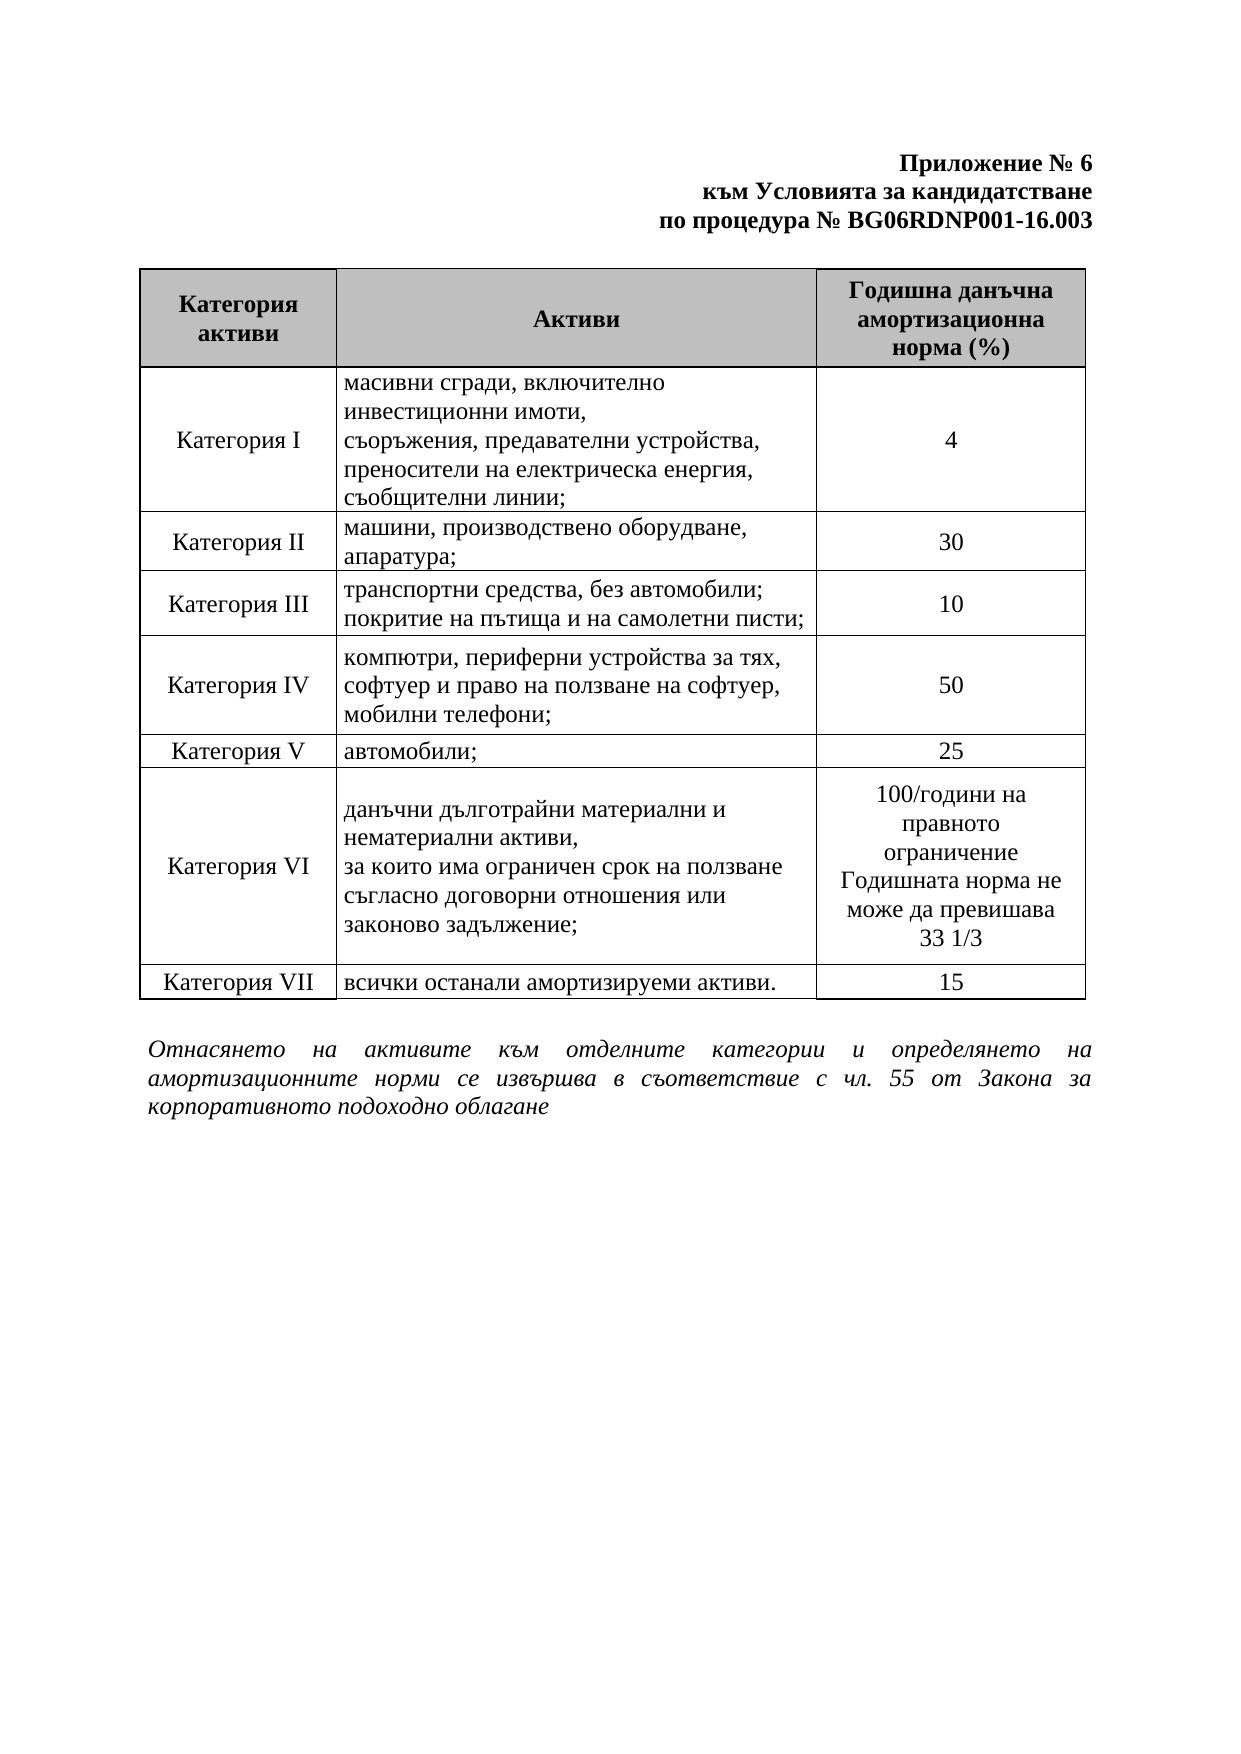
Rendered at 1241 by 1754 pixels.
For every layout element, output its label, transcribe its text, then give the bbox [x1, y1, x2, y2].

text по процедура № BG06RDNP001-16.003 [148, 205, 1093, 234]
table_cell машини, производствено оборудване, апаратура; [337, 512, 816, 570]
table_cell Категория III [141, 571, 336, 635]
table_cell всички останали амортизируеми активи. [337, 965, 816, 998]
table_header Годишна данъчна амортизационна норма (%) [817, 270, 1085, 366]
text Приложение № 6 [148, 148, 1093, 176]
text към Условията за кандидатстване [148, 176, 1093, 205]
table_cell Категория V [141, 735, 336, 767]
table_cell Категория VI [141, 768, 336, 963]
table_cell компютри, периферни устройства за тях, софтуер и право на ползване на софтуер, мобилни телефони; [337, 636, 816, 734]
table_cell 4 [817, 368, 1085, 511]
table_cell Категория I [141, 368, 336, 511]
table_cell Категория VII [141, 965, 336, 998]
table_cell транспортни средства, без автомобили; покритие на пътища и на самолетни писти; [337, 571, 816, 635]
table_header Активи [337, 269, 816, 366]
table_cell Категория IV [141, 636, 336, 734]
table_cell 100/години на правното ограничение Годишната норма не може да превишава 33 1/3 [817, 768, 1085, 963]
table_cell данъчни дълготрайни материални и нематериални активи, за които има ограничен срок на ползване съгласно договорни отношения или законово задължение; [337, 768, 816, 963]
table_cell масивни сгради, включително инвестиционни имоти, съоръжения, предавателни устройства, преносители на електрическа енергия, съобщителни линии; [337, 368, 816, 511]
table_cell 25 [817, 735, 1085, 767]
table_cell 10 [817, 571, 1085, 635]
text Отнасянето на активите към отделните категории и определянето на амортизационните норми се извършва в съответствие с чл. 55 от Закона за корпоративното подоходно облагане [148, 1034, 1093, 1120]
table_cell 15 [817, 965, 1085, 998]
table_cell автомобили; [337, 735, 816, 767]
table_cell 30 [817, 512, 1085, 570]
table_header Категория активи [141, 270, 336, 366]
table_cell 50 [817, 636, 1085, 734]
table_cell Категория II [141, 512, 336, 570]
